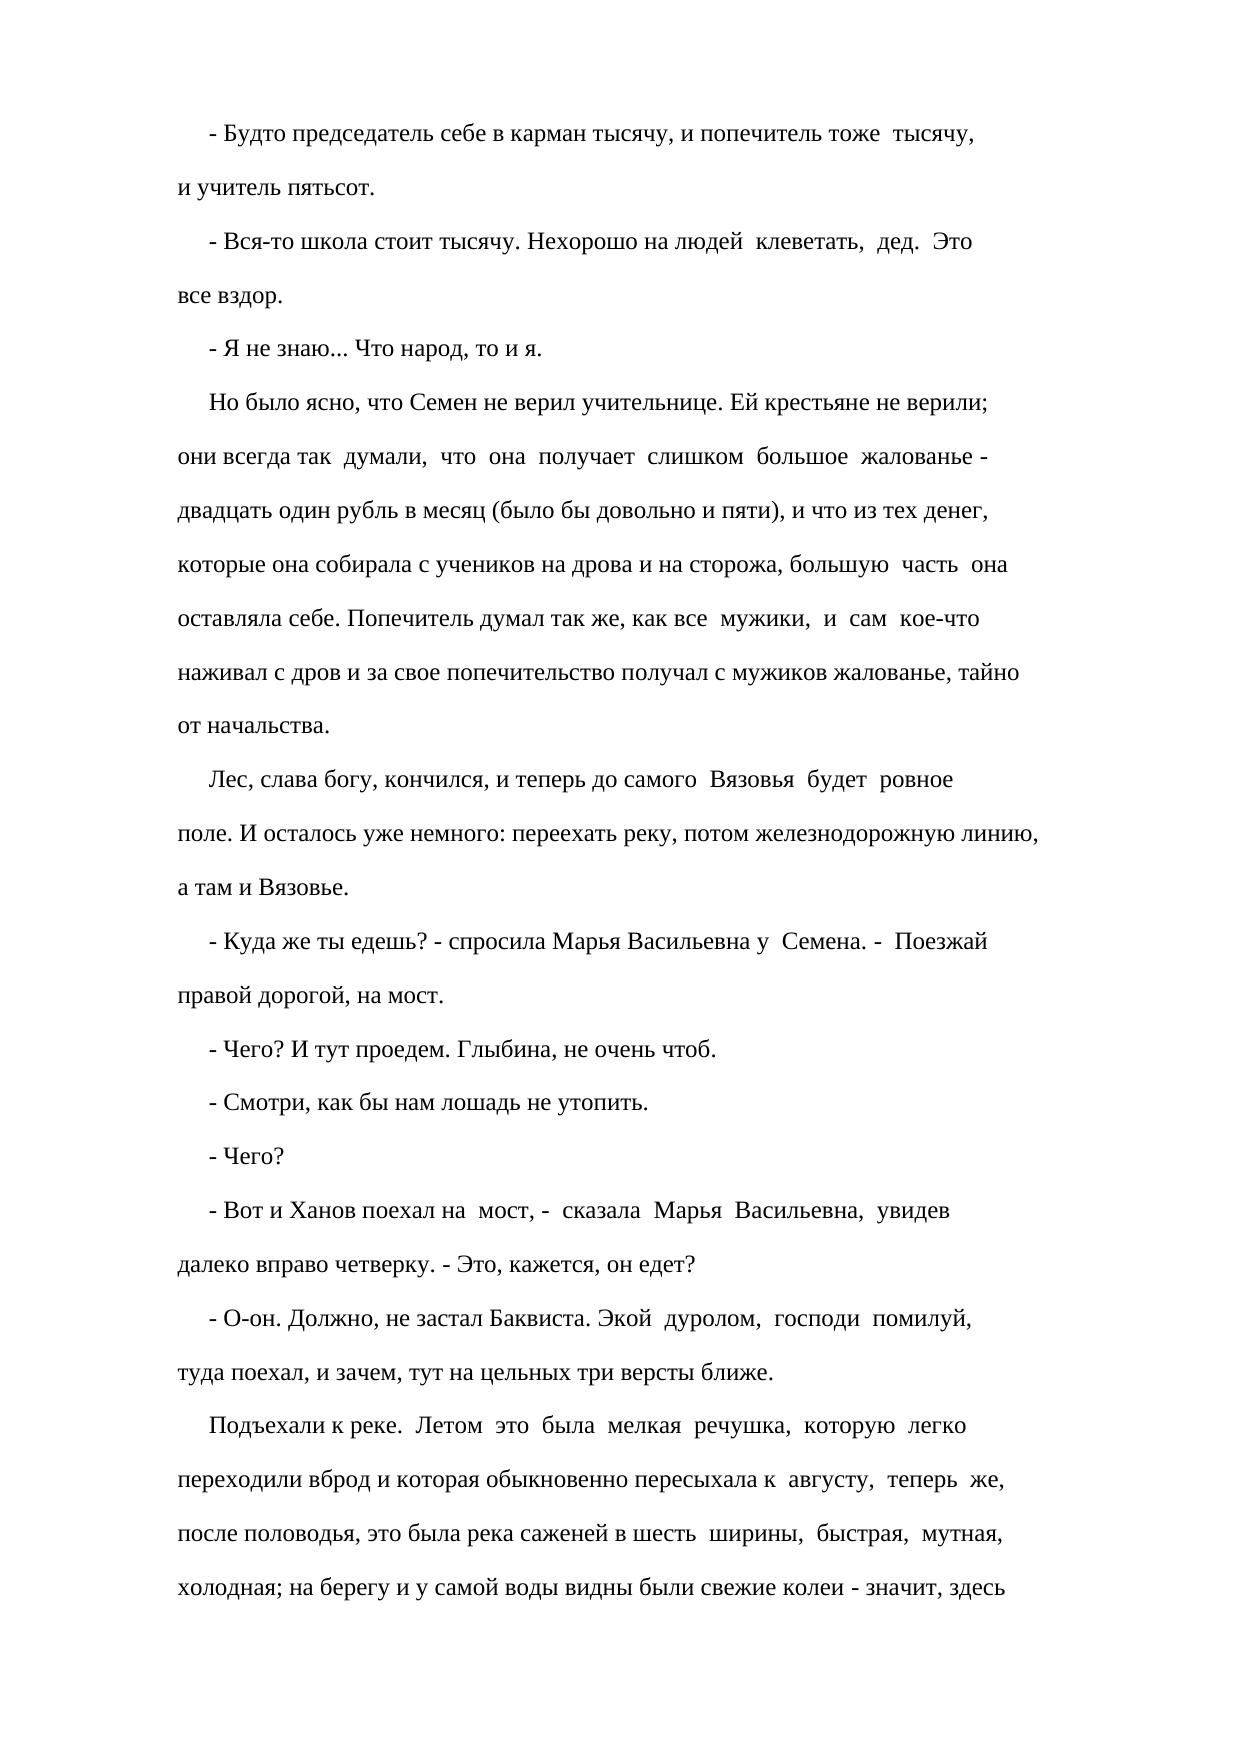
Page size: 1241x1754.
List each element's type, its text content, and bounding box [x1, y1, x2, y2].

text поле. И осталось уже немного: переехать реку, потом железнодорожную линию, [177, 818, 1152, 847]
text Подъехали к реке. Летом это была мелкая речушка, которую легко [177, 1411, 1152, 1439]
text Но было ясно, что Семен не верил учительнице. Ей крестьяне не верили; [177, 387, 1152, 416]
text Лес, слава богу, кончился, и теперь до самого Вязовья будет ровное [177, 764, 1152, 793]
text - Смотри, как бы нам лошадь не утопить. [177, 1087, 1152, 1116]
text после половодья, это была река саженей в шесть ширины, быстрая, мутная, [177, 1518, 1152, 1547]
text - Куда же ты едешь? - спросила Марья Васильевна у Семена. - Поезжай [177, 926, 1152, 955]
text - Вот и Ханов поехал на мост, - сказала Марья Васильевна, увидев [177, 1195, 1152, 1224]
text которые она собирала с учеников на дрова и на сторожа, большую часть она [177, 549, 1152, 578]
text туда поехал, и зачем, тут на цельных три версты ближе. [177, 1357, 1152, 1386]
text - Чего? И тут проедем. Глыбина, не очень чтоб. [177, 1034, 1152, 1062]
text наживал с дров и за свое попечительство получал с мужиков жалованье, тайно [177, 657, 1152, 685]
text оставляла себе. Попечитель думал так же, как все мужики, и сам кое-что [177, 603, 1152, 632]
text - Будто председатель себе в карман тысячу, и попечитель тоже тысячу, [177, 118, 1152, 147]
text - Вся-то школа стоит тысячу. Нехорошо на людей клеветать, дед. Это [177, 226, 1152, 254]
text а там и Вязовье. [177, 872, 1152, 901]
text - О-он. Должно, не застал Баквиста. Экой дуролом, господи помилуй, [177, 1303, 1152, 1332]
text переходили вброд и которая обыкновенно пересыхала к августу, теперь же, [177, 1464, 1152, 1493]
text от начальства. [177, 711, 1152, 739]
text и учитель пятьсот. [177, 172, 1152, 201]
text - Чего? [177, 1141, 1152, 1170]
text правой дорогой, на мост. [177, 980, 1152, 1008]
text двадцать один рубль в месяц (было бы довольно и пяти), и что из тех денег, [177, 495, 1152, 524]
text все вздор. [177, 280, 1152, 308]
text холодная; на берегу и у самой воды видны были свежие колеи - значит, здесь [177, 1572, 1152, 1601]
text они всегда так думали, что она получает слишком большое жалованье - [177, 441, 1152, 470]
text - Я не знаю... Что народ, то и я. [177, 333, 1152, 362]
text далеко вправо четверку. - Это, кажется, он едет? [177, 1249, 1152, 1278]
